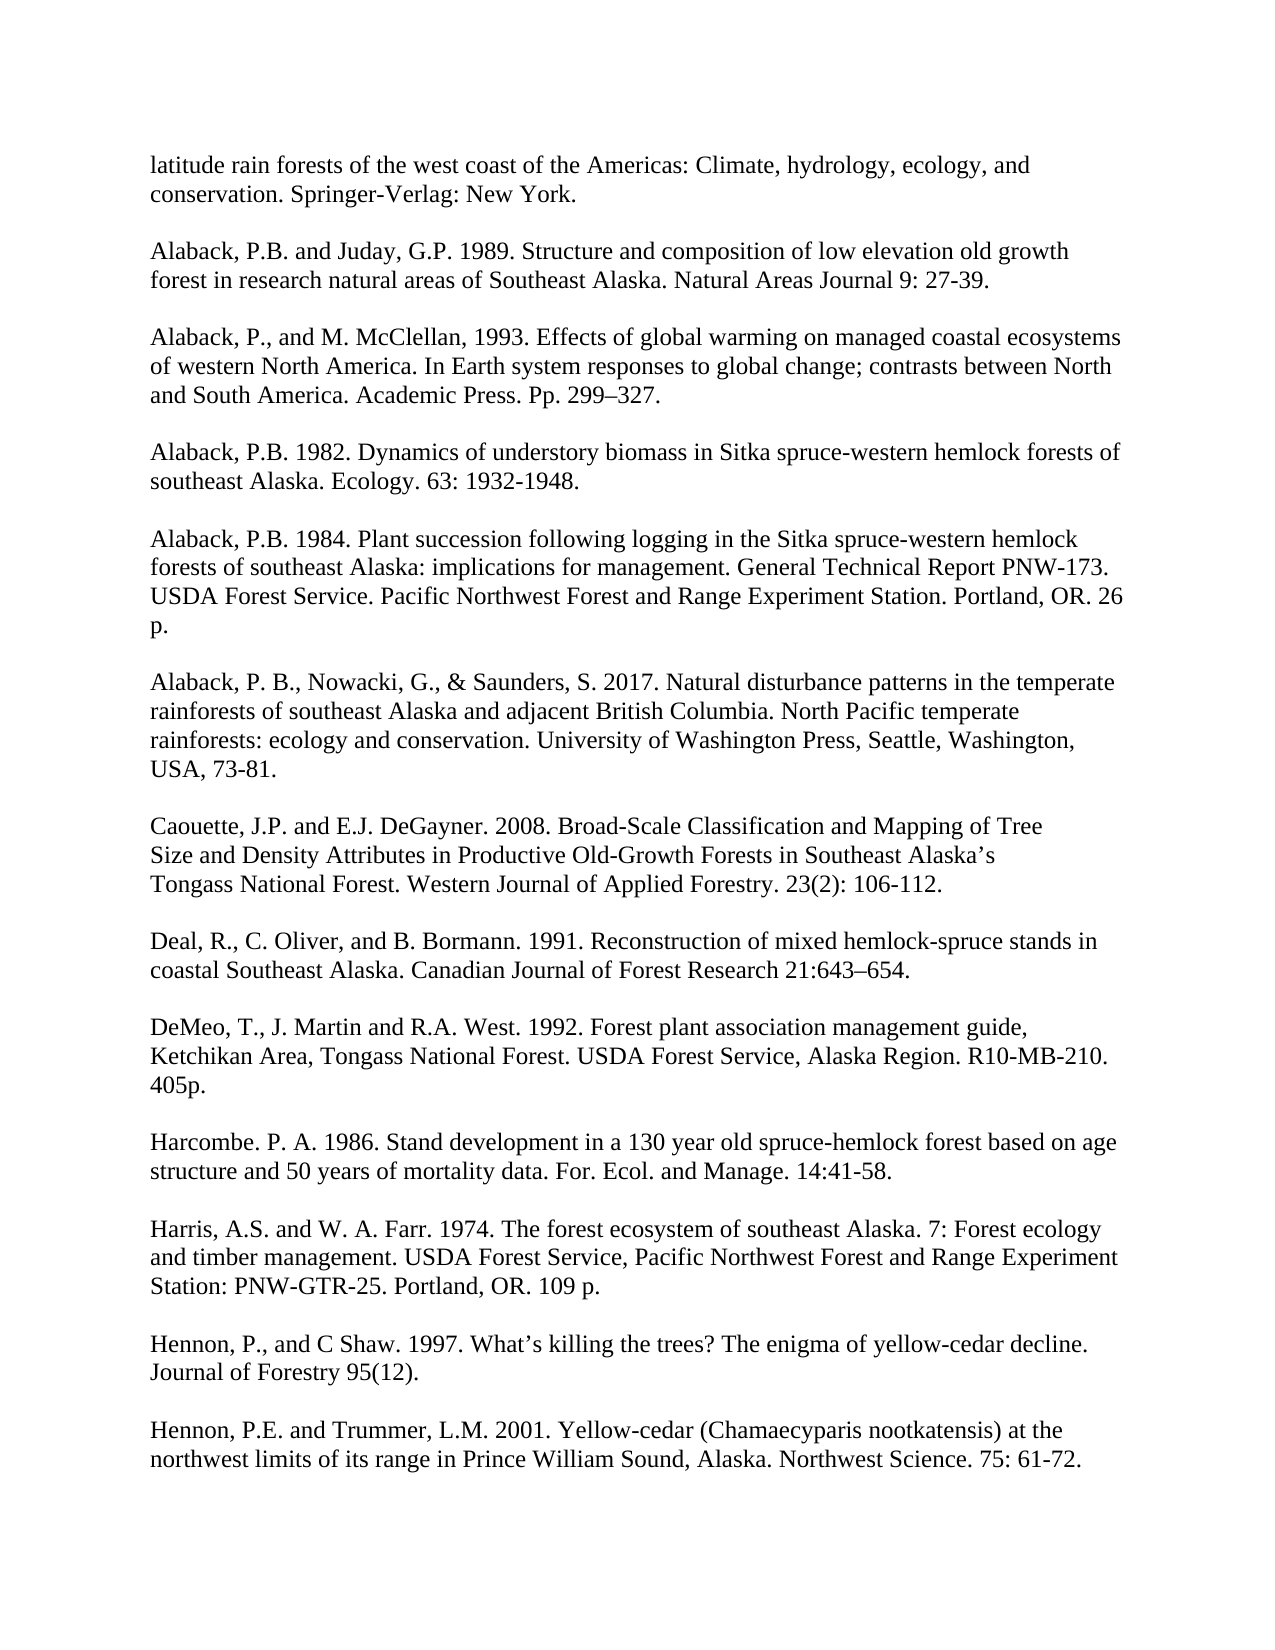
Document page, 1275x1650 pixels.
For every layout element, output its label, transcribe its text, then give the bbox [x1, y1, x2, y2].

text Tongass National Forest. Western Journal of Applied Forestry. 23(2): 106-112. [150, 869, 1125, 897]
text Alaback, P., and M. McClellan, 1993. Effects of global warming on managed coastal ecosystems of western North America. In Earth system responses to global change; contrasts between North and South America. Academic Press. Pp. 299–327. [150, 322, 1125, 409]
text Alaback, P.B. and Juday, G.P. 1989. Structure and composition of low elevation old growth forest in research natural areas of Southeast Alaska. Natural Areas Journal 9: 27-39. [150, 236, 1125, 294]
text Alaback, P.B. 1984. Plant succession following logging in the Sitka spruce-western hemlock forests of southeast Alaska: implications for management. General Technical Report PNW-173. USDA Forest Service. Pacific Northwest Forest and Range Experiment Station. Portland, OR. 26 p. [150, 524, 1125, 639]
text Size and Density Attributes in Productive Old-Growth Forests in Southeast Alaska’s [150, 840, 1125, 869]
text Hennon, P.E. and Trummer, L.M. 2001. Yellow-cedar (Chamaecyparis nootkatensis) at the northwest limits of its range in Prince William Sound, Alaska. Northwest Science. 75: 61-72. [150, 1415, 1125, 1472]
text Alaback, P. B., Nowacki, G., & Saunders, S. 2017. Natural disturbance patterns in the temperate rainforests of southeast Alaska and adjacent British Columbia. North Pacific temperate rainforests: ecology and conservation. University of Washington Press, Seattle, Washington, USA, 73-81. [150, 667, 1125, 782]
text Hennon, P., and C Shaw. 1997. What’s killing the trees? The enigma of yellow-cedar decline. Journal of Forestry 95(12). [150, 1329, 1125, 1386]
text Deal, R., C. Oliver, and B. Bormann. 1991. Reconstruction of mixed hemlock-spruce stands in coastal Southeast Alaska. Canadian Journal of Forest Research 21:643–654. [150, 926, 1125, 984]
text Harris, A.S. and W. A. Farr. 1974. The forest ecosystem of southeast Alaska. 7: Forest ecology and timber management. USDA Forest Service, Pacific Northwest Forest and Range Experiment Station: PNW-GTR-25. Portland, OR. 109 p. [150, 1214, 1125, 1300]
text DeMeo, T., J. Martin and R.A. West. 1992. Forest plant association management guide, Ketchikan Area, Tongass National Forest. USDA Forest Service, Alaska Region. R10-MB-210. 405p. [150, 1012, 1125, 1099]
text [150, 150, 1125, 207]
text Caouette, J.P. and E.J. DeGayner. 2008. Broad-Scale Classification and Mapping of Tree [150, 811, 1125, 840]
text Alaback, P.B. 1982. Dynamics of understory biomass in Sitka spruce-western hemlock forests of southeast Alaska. Ecology. 63: 1932-1948. [150, 437, 1125, 495]
text Harcombe. P. A. 1986. Stand development in a 130 year old spruce-hemlock forest based on age structure and 50 years of mortality data. For. Ecol. and Manage. 14:41-58. [150, 1127, 1125, 1185]
